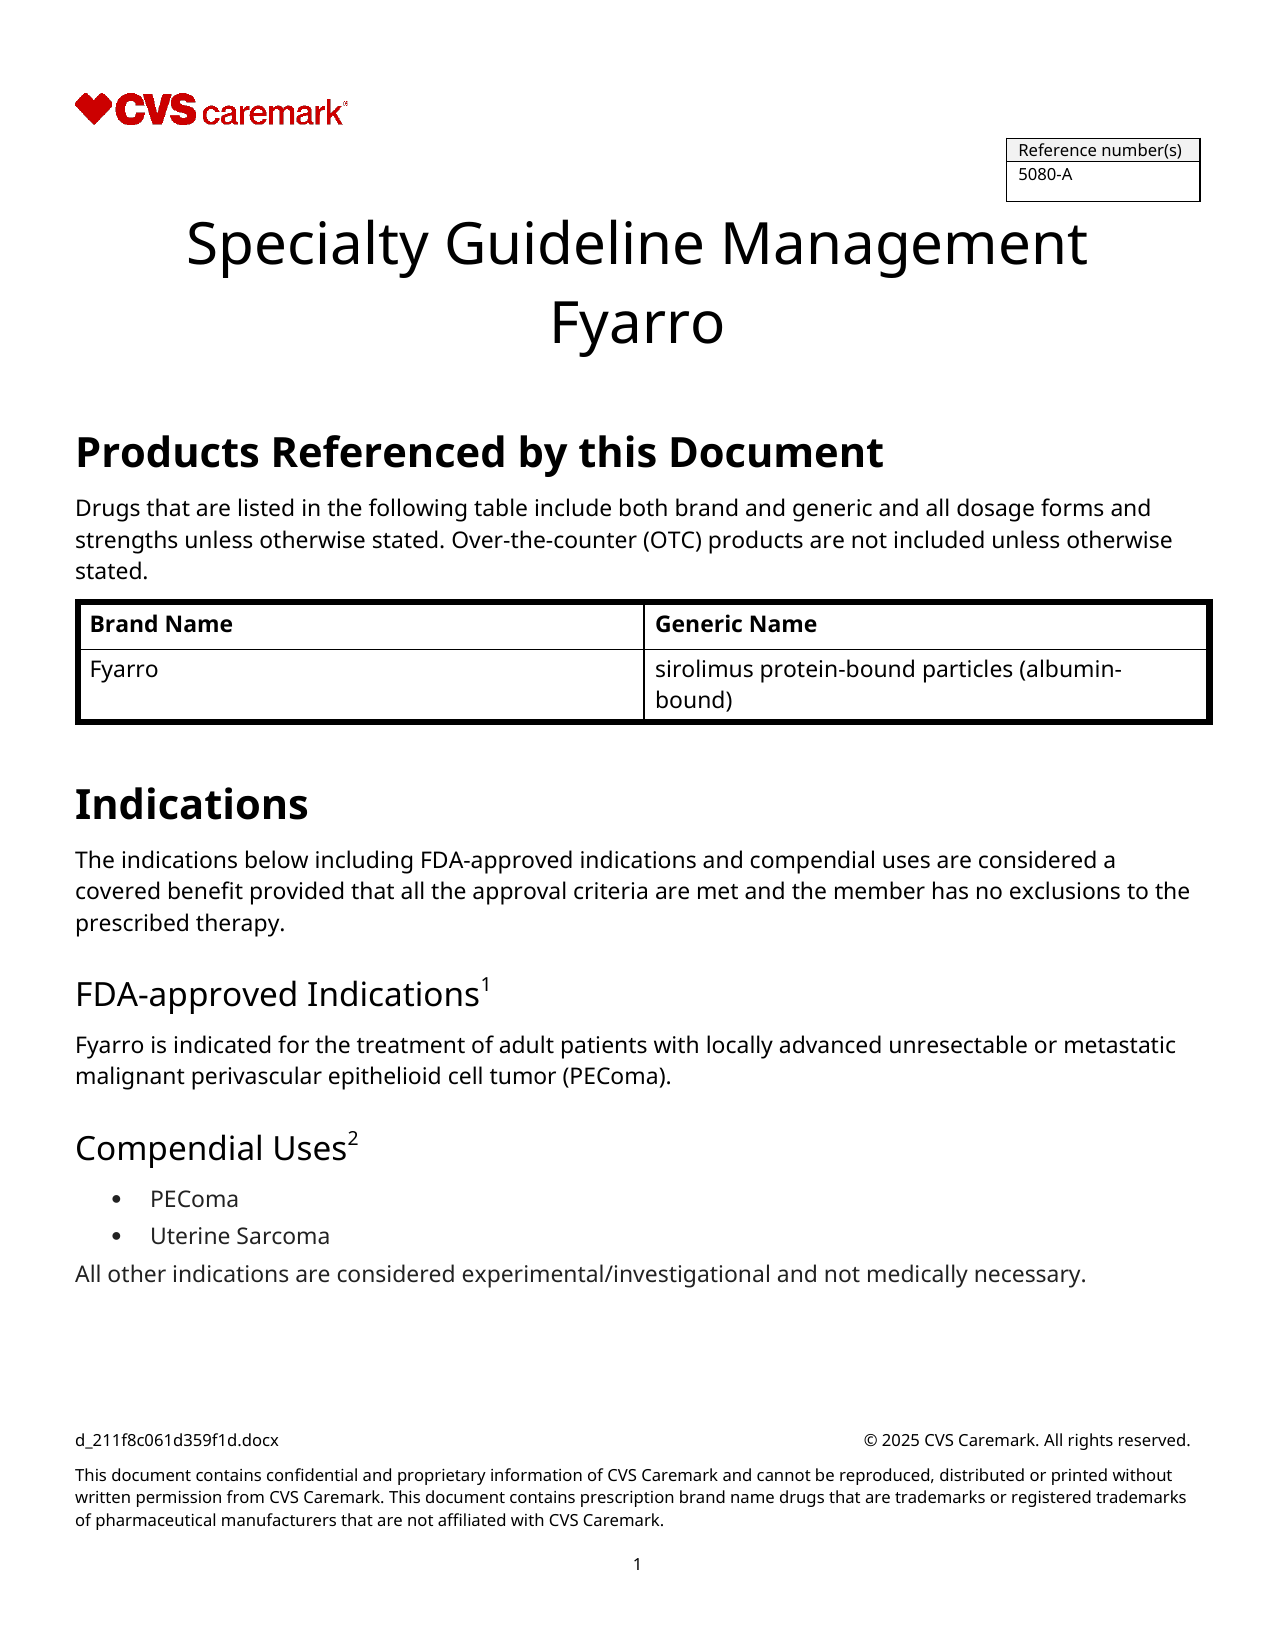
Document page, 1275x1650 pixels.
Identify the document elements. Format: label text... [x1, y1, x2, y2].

text All other indications are considered experimental/investigational and not medically necessary. [75, 1258, 1200, 1289]
table_cell 5080-A [1007, 162, 1199, 201]
table_header Brand Name [81, 605, 643, 648]
list Uterine Sarcoma [112, 1220, 1161, 1252]
text Drugs that are listed in the following table include both brand and generic and all dosage forms and strengths unless otherwise stated. Over-the-counter (OTC) products are not included unless otherwise stated. [75, 492, 1200, 586]
text Fyarro is indicated for the treatment of adult patients with locally advanced unresectable or metastatic malignant perivascular epithelioid cell tumor (PEComa). [75, 1029, 1200, 1092]
table_header Generic Name [645, 605, 1206, 648]
subtitle Compendial Uses2 [75, 1125, 1200, 1170]
text The indications below including FDA-approved indications and compendial uses are considered a covered benefit provided that all the approval criteria are met and the member has no exclusions to the prescribed therapy. [75, 844, 1200, 938]
list PEComa [112, 1183, 1161, 1214]
table_cell Fyarro [81, 650, 643, 718]
subtitle Specialty Guideline Management Fyarro [75, 202, 1200, 361]
table_header Reference number(s) [1007, 139, 1199, 161]
subtitle Products Referenced by this Document [75, 423, 1200, 480]
subtitle FDA-approved Indications1 [75, 971, 1200, 1017]
subtitle Indications [75, 775, 1200, 832]
table_cell sirolimus protein-bound particles (albumin-bound) [645, 650, 1206, 718]
picture [75, 93, 348, 125]
